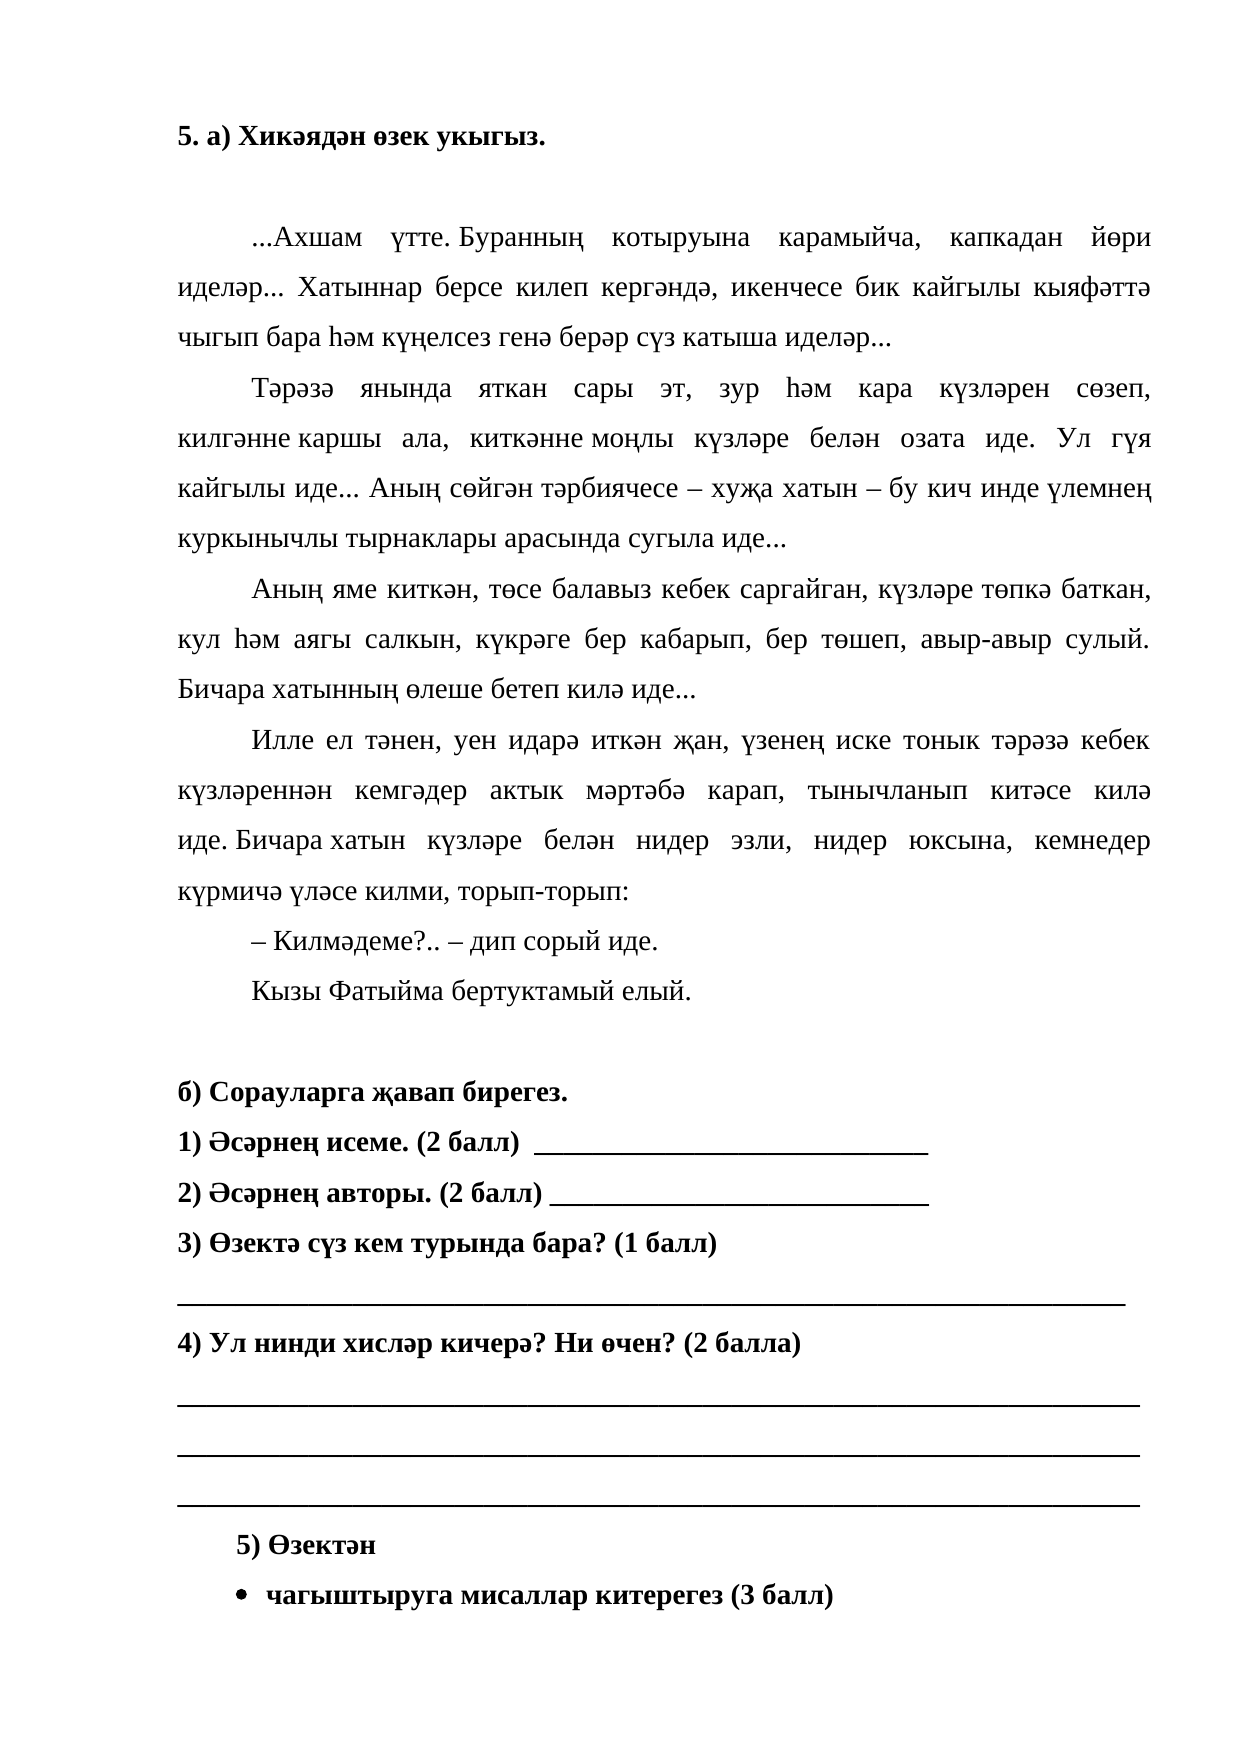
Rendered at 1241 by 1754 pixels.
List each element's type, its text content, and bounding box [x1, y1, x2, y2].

text 5. а) Хикәядән өзек укыгыз. [177, 118, 1152, 152]
text ...Ахшам үтте. Буранның котыруына карамыйча, капкадан йөри иделәр... Хатыннар берсе килеп кергәндә, икенчесе бик кайгылы кыяфәттә чыгып бара һәм күңелсез генә берәр сүз катыша иделәр... [177, 219, 1152, 353]
text 2) Әсәрнең авторы. (2 балл) __________________________ [177, 1175, 1152, 1208]
text _________________________________________________________________ [177, 1275, 1152, 1309]
text 4) Ул нинди хисләр кичерә? Ни өчен? (2 балла) [177, 1326, 1152, 1359]
text 1) Әсәрнең исеме. (2 балл) ___________________________ [177, 1124, 1152, 1158]
text 5) Өзектән [177, 1527, 1152, 1560]
text Кызы Фатыйма бертуктамый елый. [177, 973, 1152, 1007]
text Илле ел тәнен, уен идарә иткән җан, үзенең иске тонык тәрәзә кебек күзләреннән кемгәдер актык мәртәбә карап, тынычланып китәсе килә иде. Бичара хатын күзләре белән нидер эзли, нидер юксына, кемнедер күрмичә үләсе килми, торып-торып: [177, 722, 1152, 906]
text ______________________________________________________________________________________________________________________________________________________________________________________________________ [177, 1376, 1152, 1510]
text Аның яме киткән, төсе балавыз кебек саргайган, күзләре төпкә баткан, кул һәм аягы салкын, күкрәге бер кабарып, бер төшеп, авыр-авыр сулый. Бичара хатынның өлеше бетеп килә иде... [177, 571, 1152, 705]
text – Килмәдеме?.. – дип сорый иде. [177, 923, 1152, 957]
text 3) Өзектә сүз кем турында бара? (1 балл) [177, 1225, 1152, 1258]
text Тәрәзә янында яткан сары эт, зур һәм кара күзләрен сөзеп, килгәнне каршы ала, киткәнне моңлы күзләре белән озата иде. Ул гүя кайгылы иде... Аның сөйгән тәрбиячесе – хуҗа хатын – бу кич инде үлемнең куркынычлы тырнаклары арасында сугыла иде... [177, 370, 1152, 554]
list чагыштыруга мисаллар китерегез (3 балл) [177, 1577, 1152, 1611]
text б) Сорауларга җавап бирегез. [177, 1074, 1152, 1108]
